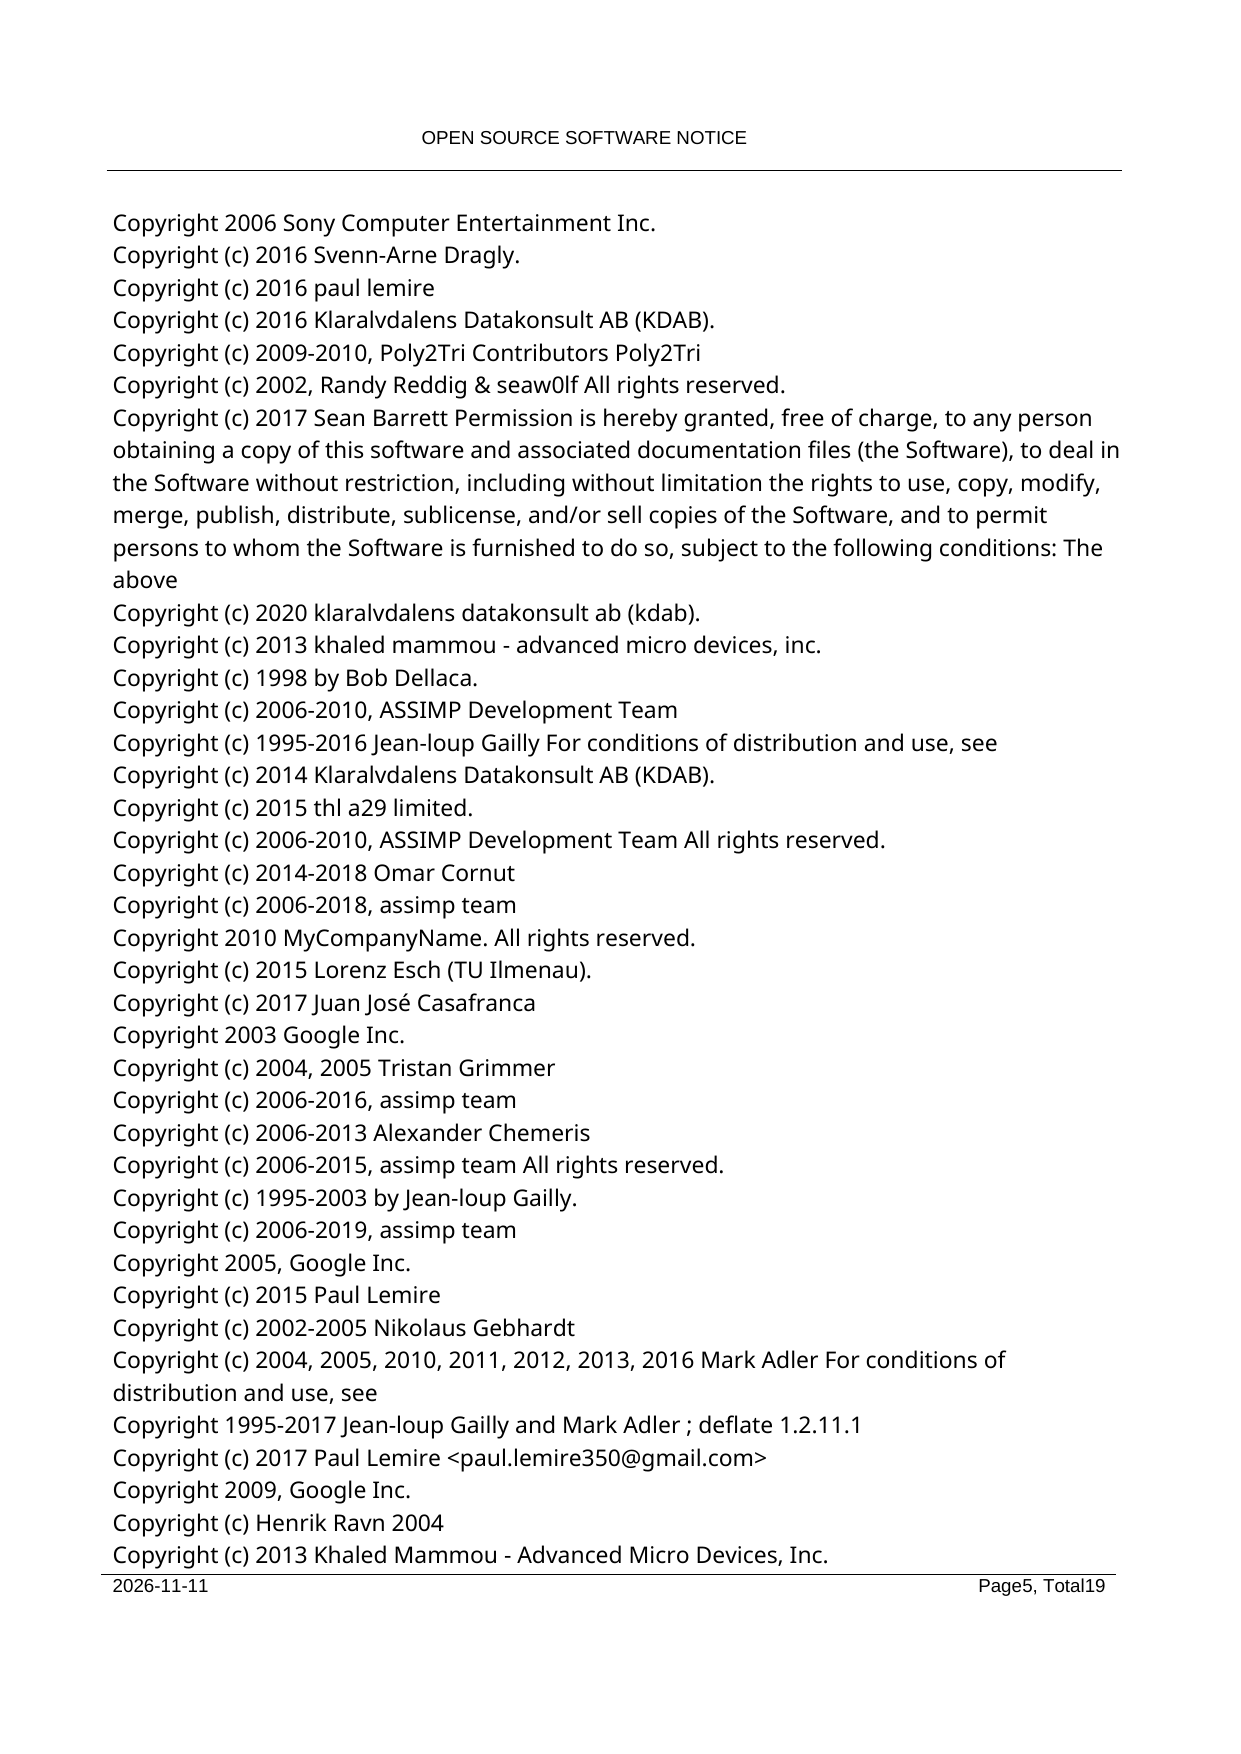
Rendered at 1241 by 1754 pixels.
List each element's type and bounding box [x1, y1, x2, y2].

text [112, 206, 1128, 1571]
